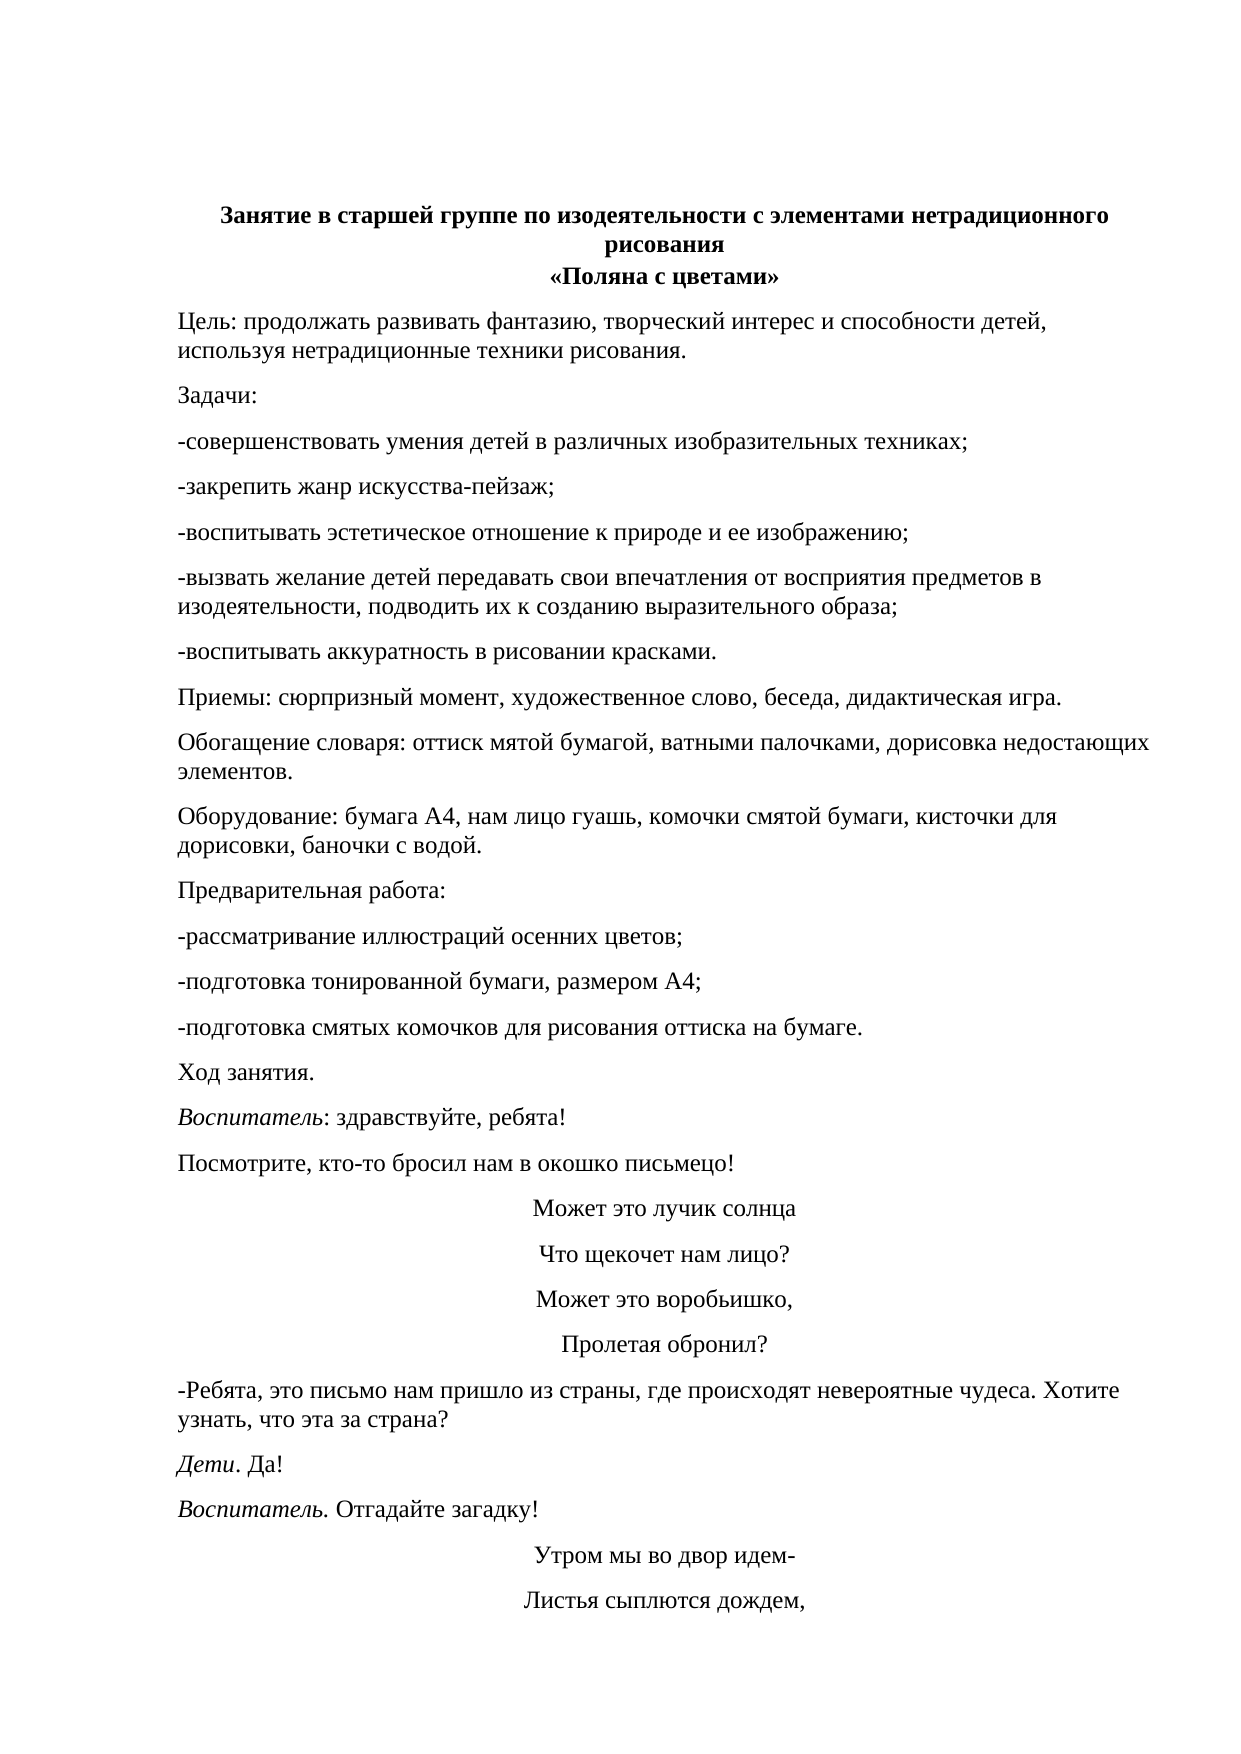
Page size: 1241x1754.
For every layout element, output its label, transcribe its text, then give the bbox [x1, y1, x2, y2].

text Утром мы во двор идем- [177, 1540, 1152, 1569]
text -подготовка смятых комочков для рисования оттиска на бумаге. [177, 1012, 1152, 1040]
text Дети. Да! [177, 1449, 1152, 1478]
text -рассматривание иллюстраций осенних цветов; [177, 921, 1152, 949]
text Может это воробьишко, [177, 1284, 1152, 1313]
text -подготовка тонированной бумаги, размером А4; [177, 966, 1152, 995]
text -Ребята, это письмо нам пришло из страны, где происходят невероятные чудеса. Хотите узнать, что эта за страна? [177, 1375, 1152, 1432]
text -закрепить жанр искусства-пейзаж; [177, 471, 1152, 500]
text Пролетая обронил? [177, 1329, 1152, 1358]
text -совершенствовать умения детей в различных изобразительных техниках; [177, 426, 1152, 454]
text Приемы: сюрпризный момент, художественное слово, беседа, дидактическая игра. [177, 682, 1152, 710]
text Посмотрите, кто-то бросил нам в окошко письмецо! [177, 1148, 1152, 1177]
text Воспитатель. Отгадайте загадку! [177, 1494, 1152, 1523]
text Может это лучик солнца [177, 1193, 1152, 1222]
text Предварительная работа: [177, 875, 1152, 904]
text Что щекочет нам лицо? [177, 1239, 1152, 1267]
text Задачи: [177, 380, 1152, 409]
text Воспитатель: здравствуйте, ребята! [177, 1102, 1152, 1131]
text Цель: продолжать развивать фантазию, творческий интерес и способности детей, используя нетрадиционные техники рисования. [177, 306, 1152, 364]
text Листья сыплются дождем, [177, 1585, 1152, 1614]
text Занятие в старшей группе по изодеятельности с элементами нетрадиционного рисования [177, 200, 1152, 258]
text -воспитывать аккуратность в рисовании красками. [177, 636, 1152, 665]
text Оборудование: бумага А4, нам лицо гуашь, комочки смятой бумаги, кисточки для дорисовки, баночки с водой. [177, 801, 1152, 859]
text Обогащение словаря: оттиск мятой бумагой, ватными палочками, дорисовка недостающих элементов. [177, 727, 1152, 784]
text Ход занятия. [177, 1057, 1152, 1086]
text «Поляна с цветами» [177, 261, 1152, 289]
text -воспитывать эстетическое отношение к природе и ее изображению; [177, 517, 1152, 545]
text -вызвать желание детей передавать свои впечатления от восприятия предметов в изодеятельности, подводить их к созданию выразительного образа; [177, 562, 1152, 619]
